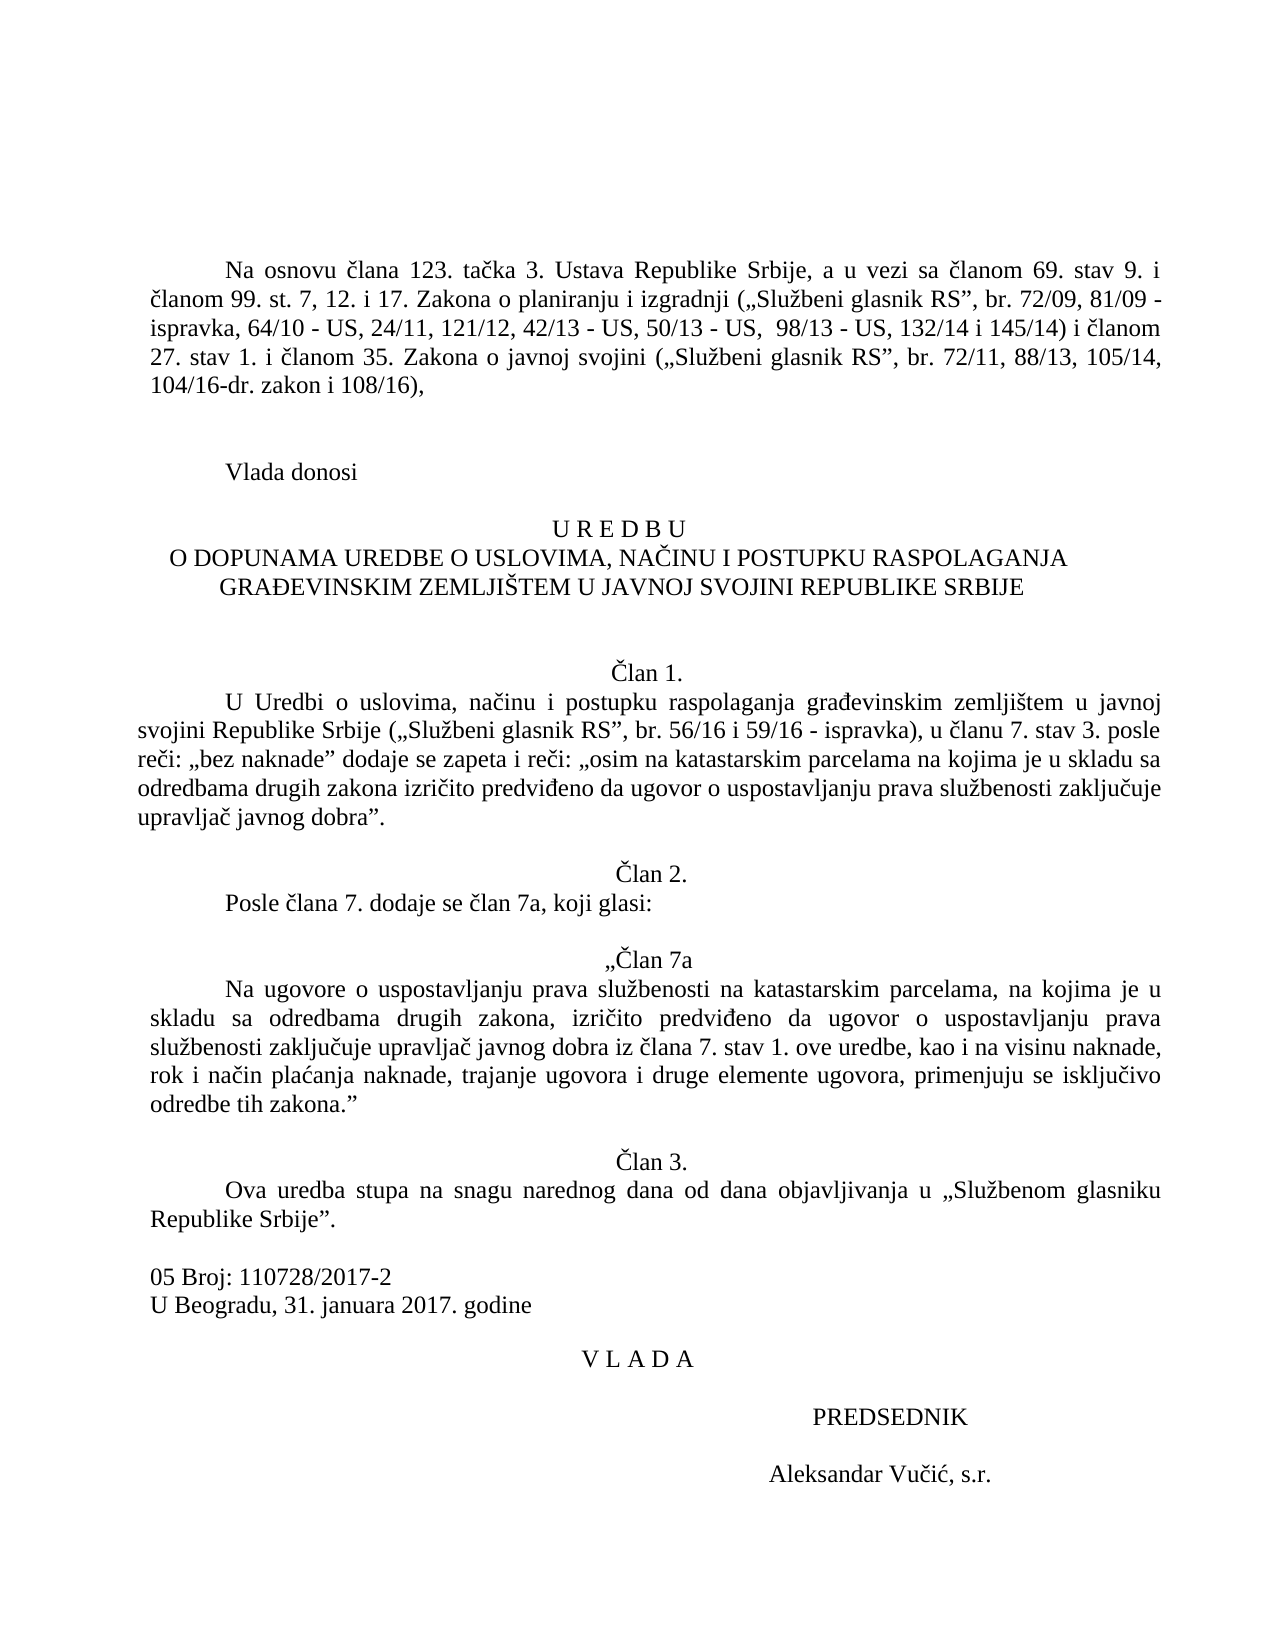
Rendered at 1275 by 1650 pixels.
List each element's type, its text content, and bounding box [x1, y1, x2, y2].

text Na osnovu člana 123. tačka 3. Ustava Republike Srbije, a u vezi sa članom 69. stav 9. i članom 99. st. 7, 12. i 17. Zakona o planiranju i izgradnji („Službeni glasnik RS”, br. 72/09, 81/09 - ispravka, 64/10 - US, 24/11, 121/12, 42/13 - US, 50/13 - US, 98/13 - US, 132/14 i 145/14) i članom 27. stav 1. i članom 35. Zakona o javnoj svojini („Službeni glasnik RS”, br. 72/11, 88/13, 105/14, 104/16-dr. zakon i 108/16), [150, 256, 1162, 399]
text U Beogradu, 31. januara 2017. godine [150, 1291, 1200, 1319]
text Ova uredba stupa na snagu narednog dana od dana objavljivanja u „Službenom glasniku Republike Srbije”. [150, 1176, 1162, 1233]
text O DOPUNAMA UREDBE O USLOVIMA, NAČINU I POSTUPKU RASPOLAGANJA [75, 543, 1162, 572]
text GRAĐEVINSKIM ZEMLJIŠTEM U JAVNOJ SVOJINI REPUBLIKE SRBIJE [75, 572, 1162, 601]
text Vlada donosi [75, 457, 1162, 486]
list Član 2. [140, 859, 1162, 888]
text „Član 7a [134, 946, 1162, 974]
text U Uredbi o uslovima, načinu i postupku raspolaganja građevinskim zemljištem u javnoj svojini Republike Srbije („Službeni glasnik RS”, br. 56/16 i 59/16 - ispravka), u članu 7. stav 3. posle reči: „bez naknade” dodaje se zapeta i reči: „osim na katastarskim parcelama na kojima je u skladu sa odredbama drugih zakona izričito predviđeno da ugovor o uspostavljanju prava službenosti zaključuje upravljač javnog dobra”. [75, 687, 1162, 831]
text Na ugovore o uspostavljanju prava službenosti na katastarskim parcelama, na kojima je u skladu sa odredbama drugih zakona, izričito predviđeno da ugovor o uspostavljanju prava službenosti zaključuje upravljač javnog dobra iz člana 7. stav 1. ove uredbe, kao i na visinu naknade, rok i način plaćanja naknade, trajanje ugovora i druge elemente ugovora, primenjuju se isključivo odredbe tih zakona.” [150, 974, 1162, 1118]
text V L A D A [75, 1344, 1200, 1373]
text Posle člana 7. dodaje se član 7a, koji glasi: [150, 888, 1162, 917]
text Aleksandar Vučić, s.r. [75, 1459, 1200, 1488]
text U R E D B U [75, 514, 1162, 543]
text PREDSEDNIK [75, 1402, 1200, 1431]
text Član 3. [137, 1147, 1162, 1176]
text 05 Broj: 110728/2017-2 [150, 1262, 1162, 1291]
list Član 1. [131, 658, 1162, 687]
